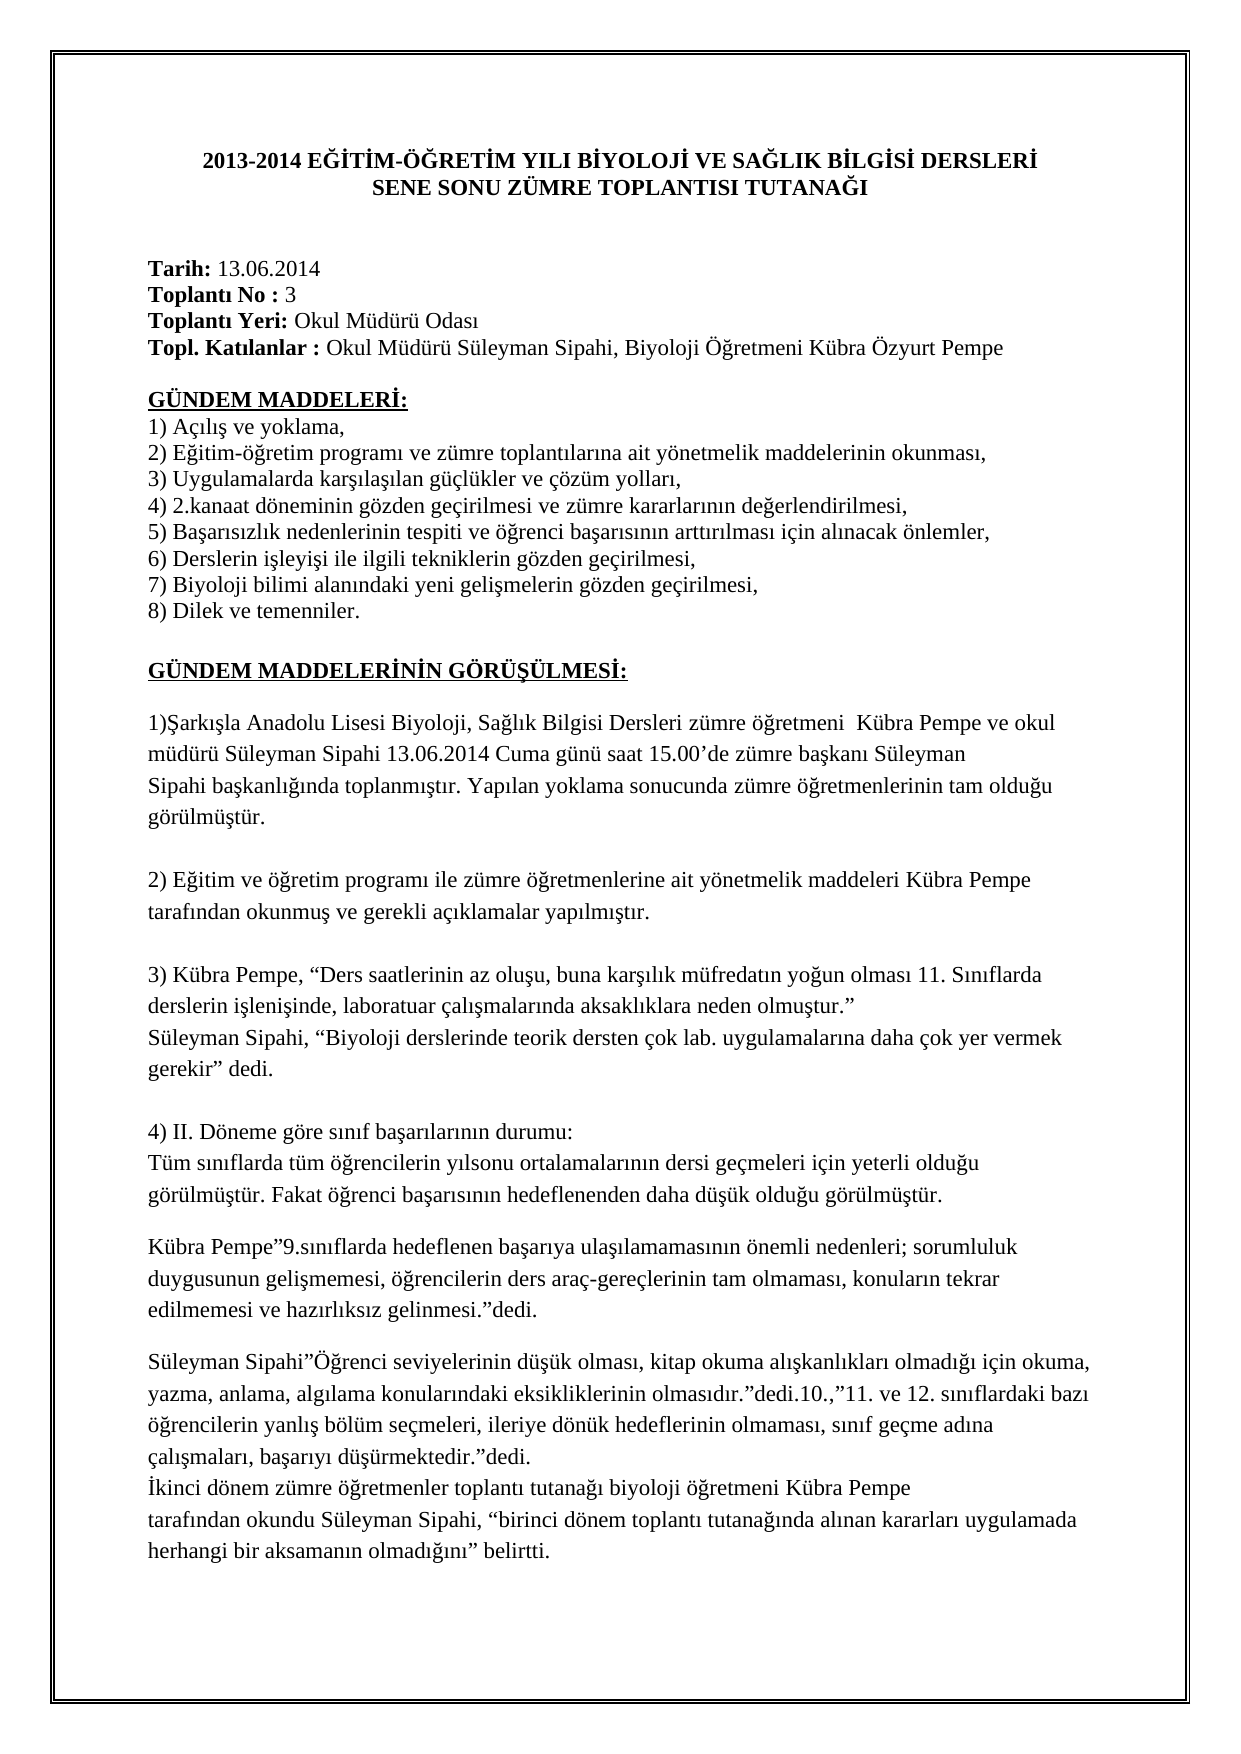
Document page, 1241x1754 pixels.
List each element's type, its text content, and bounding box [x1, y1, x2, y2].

text 2013-2014 EĞİTİM-ÖĞRETİM YILI BİYOLOJİ VE SAĞLIK BİLGİSİ DERSLERİ [148, 148, 1093, 174]
text GÜNDEM MADDELERİNİN GÖRÜŞÜLMESİ: [148, 652, 1093, 683]
text Tarih: 13.06.2014 Toplantı No : 3 Toplantı Yeri: Okul Müdürü Odası Topl. Katılanlar : Okul Müdürü Süleyman Sipahi, Biyoloji Öğretmeni Kübra Özyurt Pempe GÜNDEM MADDELERİ: 1) Açılış ve yoklama, 2) Eğitim-öğretim programı ve zümre toplantılarına ait yönetmelik maddelerinin okunması, 3) Uygulamalarda karşılaşılan güçlükler ve çözüm yolları, 4) 2.kanaat döneminin gözden geçirilmesi ve zümre kararlarının değerlendirilmesi, 5) Başarısızlık nedenlerinin tespiti ve öğrenci başarısının arttırılması için alınacak önlemler, 6) Derslerin işleyişi ile ilgili tekniklerin gözden geçirilmesi, 7) Biyoloji bilimi alanındaki yeni gelişmelerin gözden geçirilmesi, 8) Dilek ve temenniler. [148, 228, 1093, 652]
list 1)Şarkışla Anadolu Lisesi Biyoloji, Sağlık Bilgisi Dersleri zümre öğretmeni Kübra Pempe ve okul müdürü Süleyman Sipahi 13.06.2014 Cuma günü saat 15.00’de zümre başkanı Süleyman Sipahi başkanlığında toplanmıştır. Yapılan yoklama sonucunda zümre öğretmenlerinin tam olduğu görülmüştür. 2) Eğitim ve öğretim programı ile zümre öğretmenlerine ait yönetmelik maddeleri Kübra Pempe tarafından okunmuş ve gerekli açıklamalar yapılmıştır. 3) Kübra Pempe, “Ders saatlerinin az oluşu, buna karşılık müfredatın yoğun olması 11. Sınıflarda derslerin işlenişinde, laboratuar çalışmalarında aksaklıklara neden olmuştur.” [148, 704, 1093, 1018]
text Kübra Pempe”9.sınıflarda hedeflenen başarıya ulaşılamamasının önemli nedenleri; sorumluluk duygusunun gelişmemesi, öğrencilerin ders araç-gereçlerinin tam olmaması, konuların tekrar edilmemesi ve hazırlıksız gelinmesi.”dedi. [148, 1228, 1093, 1322]
list Süleyman Sipahi, “Biyoloji derslerinde teorik dersten çok lab. uygulamalarına daha çok yer vermek gerekir” dedi. 4) II. Döneme göre sınıf başarılarının durumu: Tüm sınıflarda tüm öğrencilerin yılsonu ortalamalarının dersi geçmeleri için yeterli olduğu görülmüştür. Fakat öğrenci başarısının hedeflenenden daha düşük olduğu görülmüştür. [148, 1018, 1093, 1207]
text SENE SONU ZÜMRE TOPLANTISI TUTANAĞI [148, 174, 1093, 228]
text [148, 1343, 1093, 1563]
